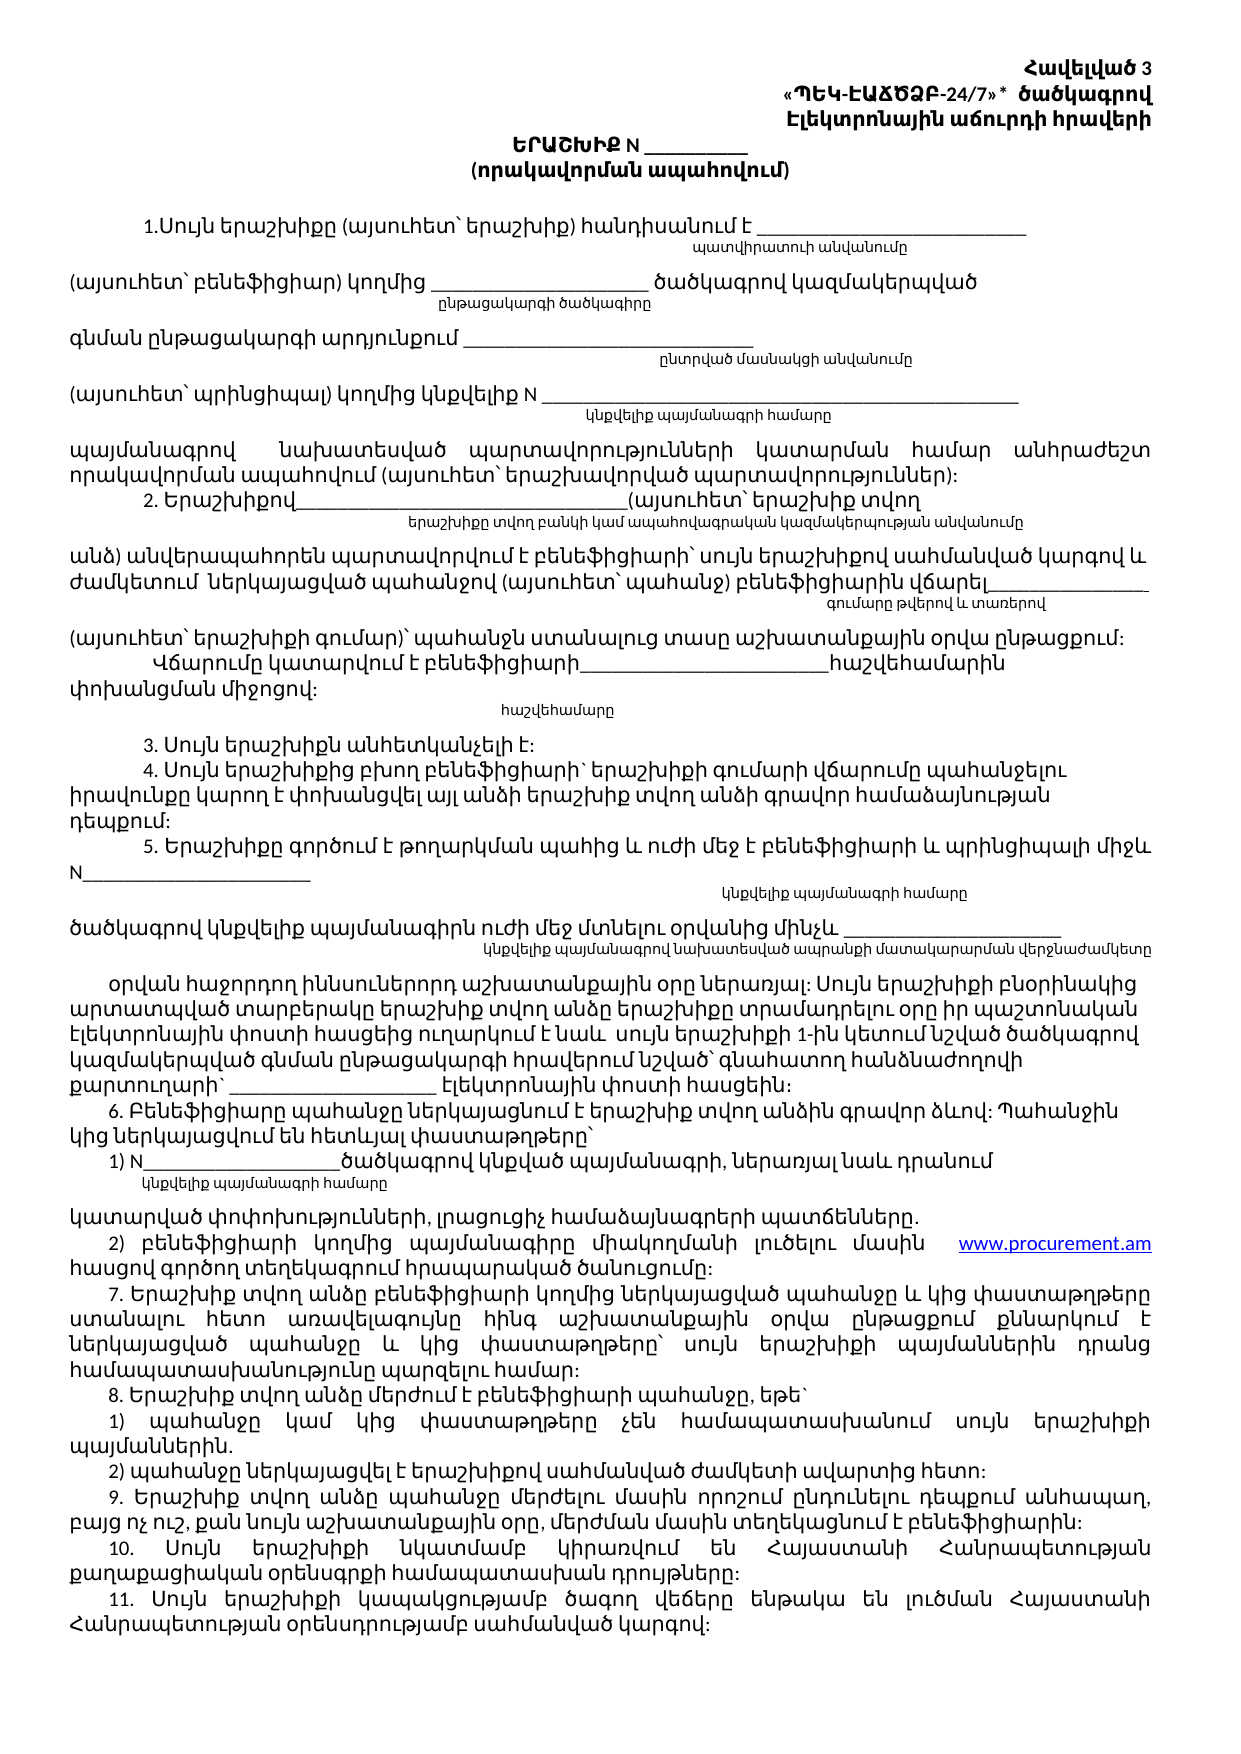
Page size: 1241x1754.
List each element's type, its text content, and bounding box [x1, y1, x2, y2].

text 11. Սույն երաշխիքի կապակցությամբ ծագող վեճերը ենթակա են լուծման Հայաստանի Հանրապետության օրենսդրությամբ սահմանված կարգով: [69, 1586, 1152, 1637]
text ընտրված մասնակցի անվանումը [69, 350, 1152, 381]
text 2) պահանջը ներկայացվել է երաշխիքով սահմանված ժամկետի ավարտից հետո: [69, 1459, 1152, 1484]
text (այսուհետ՝ երաշխիքի գումար)՝ պահանջն ստանալուց տասը աշխատանքային օրվա ընթացքում: [69, 625, 1152, 650]
text օրվան հաջորդող իննսուներորդ աշխատանքային օրը ներառյալ: Սույն երաշխիքի բնօրինակից արտատպված տարբերակը երաշխիք տվող անձը երաշխիքը տրամադրելու օրը իր պաշտոնական էլեկտրոնային փոստի հասցեից ուղարկում է նաև սույն երաշխիքի 1-ին կետում նշված ծածկագրով կազմակերպված գնման ընթացակարգի հրավերում նշված՝ գնահատող հանձնաժողովի քարտուղարի` ____________________ էլեկտրոնային փոստի հասցեին։ [69, 971, 1152, 1098]
text պատվիրատուի անվանումը [585, 238, 1152, 269]
text (որակավորման ապահովում) [69, 157, 1152, 183]
text ԵՐԱՇԽԻՔ N __________ [69, 132, 1152, 157]
text գնման ընթացակարգի արդյունքում ____________________________ [69, 325, 1152, 350]
text կնքվելիք պայմանագրի համարը [585, 884, 1152, 915]
text գումարը թվերով և տառերով [733, 594, 1152, 625]
text կնքվելիք պայմանագրի համարը [69, 1174, 1152, 1204]
text կնքվելիք պայմանագրով նախատեսված ապրանքի մատակարարման վերջնաժամկետը [69, 940, 1152, 971]
text 5. Երաշխիքը գործում է թողարկման պահից և ուժի մեջ է բենեֆիցիարի և պրինցիպալի միջև N______________________ [69, 833, 1152, 884]
text պայմանագրով նախատեսված պարտավորությունների կատարման համար անհրաժեշտ որակավորման ապահովում (այսուհետ՝ երաշխավորված պարտավորություններ): [69, 437, 1152, 488]
text հաշվեհամարը [143, 701, 1152, 732]
text 7. Երաշխիք տվող անձը բենեֆիցիարի կողմից ներկայացված պահանջը և կից փաստաթղթերը ստանալու հետո առավելագույնը հինգ աշխատանքային օրվա ընթացքում քննարկում է ներկայացված պահանջը և կից փաստաթղթերը՝ սույն երաշխիքի պայմաններին դրանց համապատասխանությունը պարզելու համար: [69, 1281, 1152, 1382]
text 1.Սույն երաշխիքը (այսուհետ՝ երաշխիք) հանդիսանում է __________________________ [69, 213, 1152, 238]
text երաշխիքը տվող բանկի կամ ապահովագրական կազմակերպության անվանումը [69, 513, 1152, 544]
text 1) N___________________ծածկագրով կնքված պայմանագրի, ներառյալ նաև դրանում [69, 1149, 1152, 1174]
text անձ) անվերապահորեն պարտավորվում է բենեֆիցիարի՝ սույն երաշխիքով սահմանված կարգով և ժամկետում ներկայացված պահանջով (այսուհետ՝ պահանջ) բենեֆիցիարին վճարել_______________ [69, 544, 1152, 594]
text 2. Երաշխիքով________________________________(այսուհետ՝ երաշխիք տվող [69, 488, 1152, 513]
text Վճարումը կատարվում է բենեֆիցիարի________________________հաշվեհամարին փոխանցման միջոցով: [69, 650, 1152, 701]
text (այսուհետ՝ բենեֆիցիար) կողմից _____________________ ծածկագրով կազմակերպված [69, 269, 1152, 294]
text Հավելված 3 [69, 56, 1152, 81]
text 1) պահանջը կամ կից փաստաթղթերը չեն համապատասխանում սույն երաշխիքի պայմաններին. [69, 1408, 1152, 1459]
text (այսուհետ՝ պրինցիպալ) կողմից կնքվելիք N ______________________________________________ [69, 381, 1152, 406]
text 9. Երաշխիք տվող անձը պահանջը մերժելու մասին որոշում ընդունելու դեպքում անհապաղ, բայց ոչ ուշ, քան նույն աշխատանքային օրը, մերժման մասին տեղեկացնում է բենեֆիցիարին: [69, 1484, 1152, 1535]
text 6. Բենեֆիցիարը պահանջը ներկայացնում է երաշխիք տվող անձին գրավոր ձևով: Պահանջին կից ներկայացվում են հետևյալ փաստաթղթերը՝ [69, 1098, 1152, 1149]
text Էլեկտրոնային աճուրդի հրավերի [69, 106, 1152, 132]
text 2) բենեֆիցիարի կողմից պայմանագիրը միակողմանի լուծելու մասին www.procurement.am հասցով գործող տեղեկագրում հրապարակած ծանուցումը: [69, 1230, 1152, 1281]
text կնքվելիք պայմանագրի համարը [69, 406, 1152, 437]
text «ՊԵԿ-ԷԱՃԾՁԲ-24/7»* ծածկագրով [69, 81, 1152, 106]
text 8. Երաշխիք տվող անձը մերժում է բենեֆիցիարի պահանջը, եթե` [69, 1382, 1152, 1408]
text ծածկագրով կնքվելիք պայմանագիրն ուժի մեջ մտնելու օրվանից մինչև _____________________ [69, 915, 1152, 940]
text ընթացակարգի ծածկագիրը [69, 294, 1152, 325]
text 3. Սույն երաշխիքն անհետկանչելի է: [69, 732, 1152, 757]
text 4. Սույն երաշխիքից բխող բենեֆիցիարի` երաշխիքի գումարի վճարումը պահանջելու իրավունքը կարող է փոխանցվել այլ անձի երաշխիք տվող անձի գրավոր համաձայնության դեպքում: [69, 757, 1152, 833]
text կատարված փոփոխությունների, լրացուցիչ համաձայնագրերի պատճենները. [69, 1204, 1152, 1230]
text 10. Սույն երաշխիքի նկատմամբ կիրառվում են Հայաստանի Հանրապետության քաղաքացիական օրենսգրքի համապատասխան դրույթները: [69, 1535, 1152, 1586]
